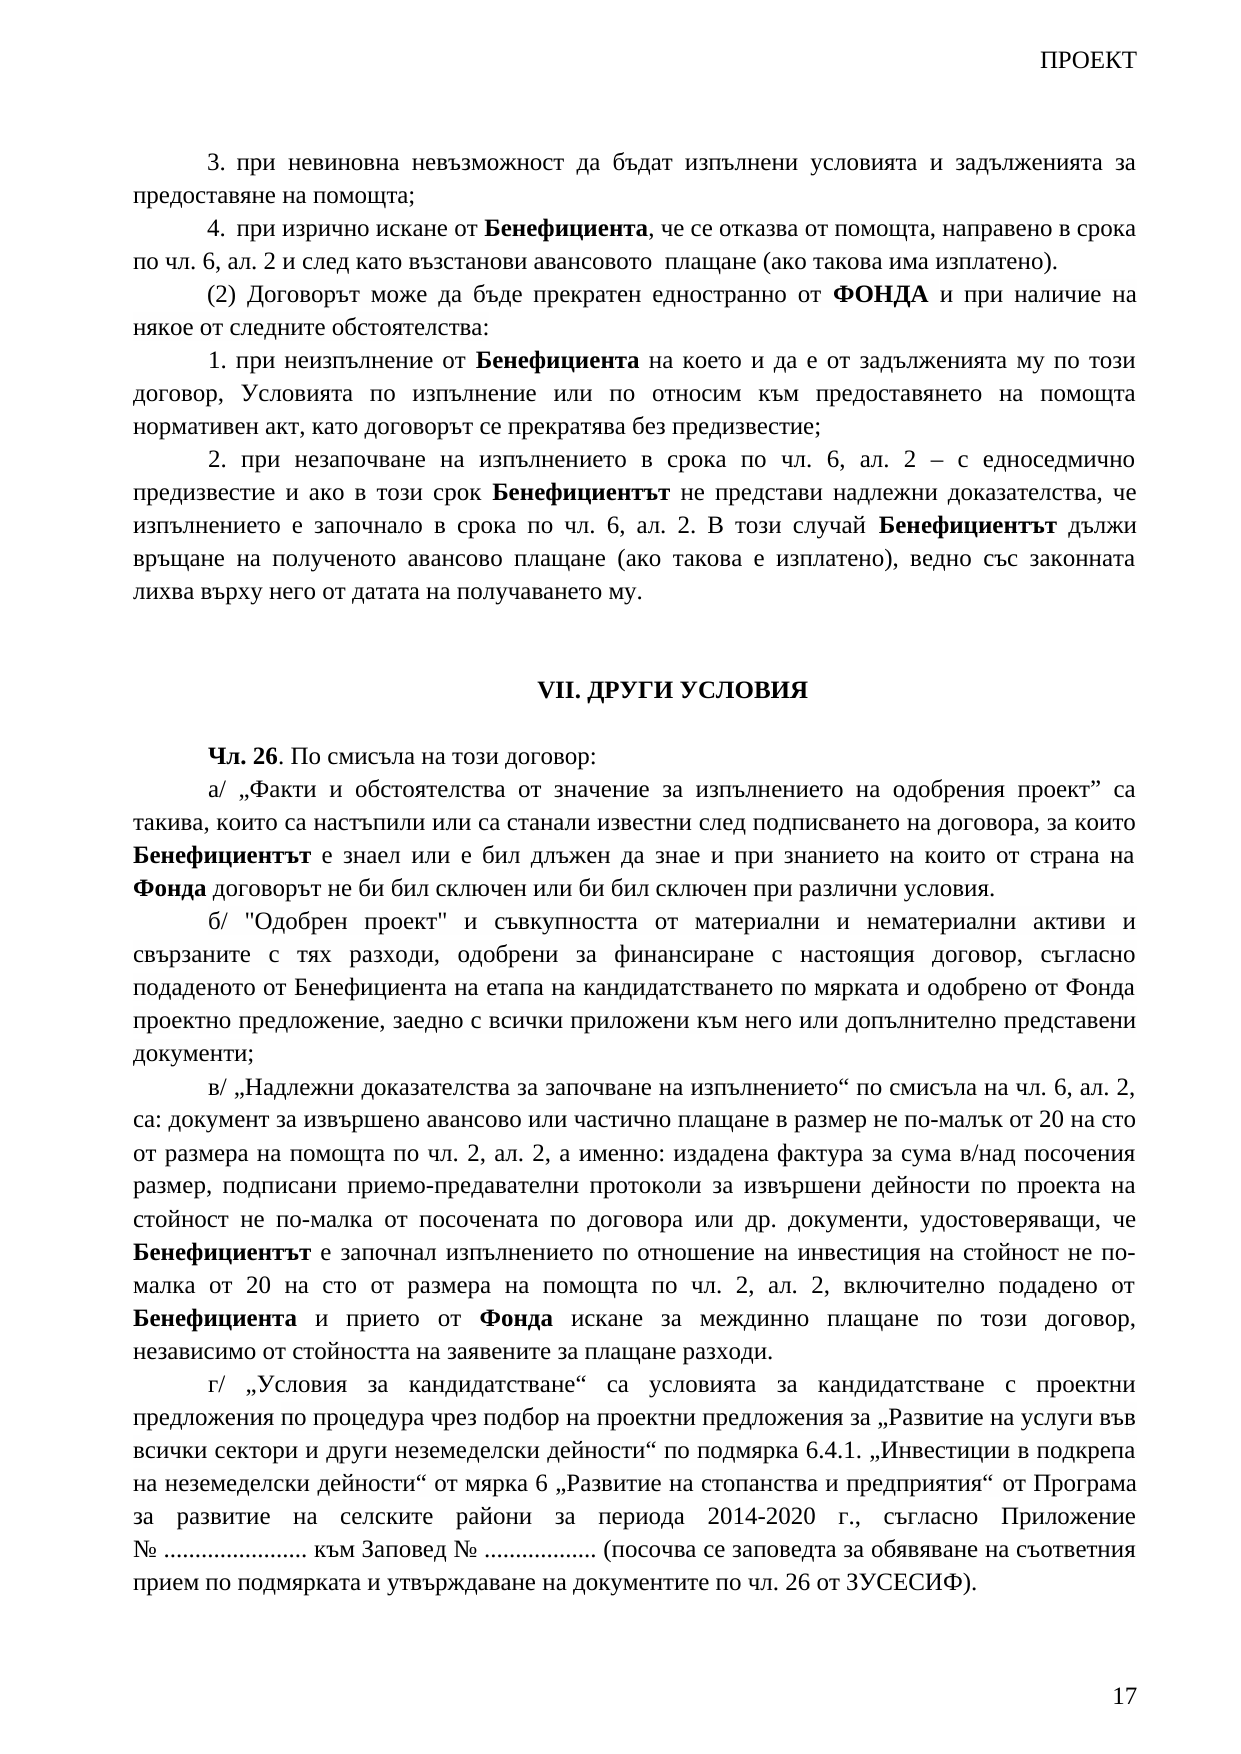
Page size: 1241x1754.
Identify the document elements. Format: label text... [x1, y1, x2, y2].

list при изрично искане от Бенефициента, че се отказва от помощта, направено в срока по чл. 6, ал. 2 и след като възстанови авансовото плащане (ако такова има изплатено). [133, 213, 1137, 275]
text (2) Договорът може да бъде прекратен едностранно от ФОНДА и при наличие на някое от следните обстоятелства: [133, 279, 1137, 341]
text Чл. 26. По смисъла на този договор: [133, 741, 1137, 770]
text б/ "Одобрен проект" и съвкупността от материални и нематериални активи и свързаните с тях разходи, одобрени за финансиране с настоящия договор, съгласно подаденото от Бенефициента на етапа на кандидатстването по мярката и одобрено от Фонда проектно предложение, заедно с всички приложени към него или допълнително представени документи; [133, 906, 1137, 940]
text б/ "Одобрен проект" и съвкупността от материални и нематериални активи и свързаните с тях разходи, одобрени за финансиране с настоящия договор, съгласно подаденото от Бенефициента на етапа на кандидатстването по мярката и одобрено от Фонда проектно предложение, заедно с всички приложени към него или допълнително представени документи; [133, 1034, 1137, 1067]
text г/ „Условия за кандидатстване“ са условията за кандидатстване с проектни предложения по процедура чрез подбор на проектни предложения за „Развитие на услуги във всички сектори и други неземеделски дейности“ по подмярка 6.4.1. „Инвестиции в подкрепа на неземеделски дейности“ от мярка 6 „Развитие на стопанства и предприятия“ от Програма за развитие на селските райони за периода 2014-2020 г., съгласно Приложение № ....................... към Заповед № .................. (посочва се заповедта за обявяване на съответния прием по подмярката и утвърждаване на документите по чл. 26 от ЗУСЕСИФ). [133, 1369, 1137, 1435]
text VIІ. ДРУГИ УСЛОВИЯ [133, 675, 1137, 704]
list при невиновна невъзможност да бъдат изпълнени условията и задълженията за предоставяне на помощта; [133, 147, 1137, 209]
text г/ „Условия за кандидатстване“ са условията за кандидатстване с проектни предложения по процедура чрез подбор на проектни предложения за „Развитие на услуги във всички сектори и други неземеделски дейности“ по подмярка 6.4.1. „Инвестиции в подкрепа на неземеделски дейности“ от мярка 6 „Развитие на стопанства и предприятия“ от Програма за развитие на селските райони за периода 2014-2020 г., съгласно Приложение № ....................... към Заповед № .................. (посочва се заповедта за обявяване на съответния прием по подмярката и утвърждаване на документите по чл. 26 от ЗУСЕСИФ). [133, 1463, 1137, 1596]
text в/ „Надлежни доказателства за започване на изпълнението“ по смисъла на чл. 6, ал. 2, са: документ за извършено авансово или частично плащане в размер не по-малък от 20 на сто от размера на помощта по чл. 2, ал. 2, а именно: издадена фактура за сума в/над посочения размер, подписани приемо-предавателни протоколи за извършени дейности по проекта на стойност не по-малка от посочената по договора или др. документи, удостоверяващи, че Бенефициентът е започнал изпълнението по отношение на инвестиция на стойност не по-малка от 20 на сто от размера на помощта по чл. 2, ал. 2, включително подадено от Бенефициента и прието от Фонда искане за междинно плащане по този договор, независимо от стойността на заявените за плащане разходи. [133, 1072, 1137, 1364]
text 2. при незапочване на изпълнението в срока по чл. 6, ал. 2 – с едноседмично предизвестие и ако в този срок Бенефициентът не представи надлежни доказателства, че изпълнението е започнало в срока по чл. 6, ал. 2. В този случай Бенефициентът дължи връщане на полученото авансово плащане (ако такова е изплатено), ведно със законната лихва върху него от датата на получаването му. [133, 444, 1137, 605]
text а/ „Факти и обстоятелства от значение за изпълнението на одобрения проект” са такива, които са настъпили или са станали известни след подписването на договора, за които Бенефициентът е знаел или е бил длъжен да знае и при знанието на които от страна на Фонда договорът не би бил сключен или би бил сключен при различни условия. [133, 774, 1137, 902]
text 1. при неизпълнение от Бенефициента на което и да е от задълженията му по този договор, Условията по изпълнение или по относим към предоставянето на помощта нормативен акт, като договорът се прекратява без предизвестие; [133, 345, 1137, 440]
